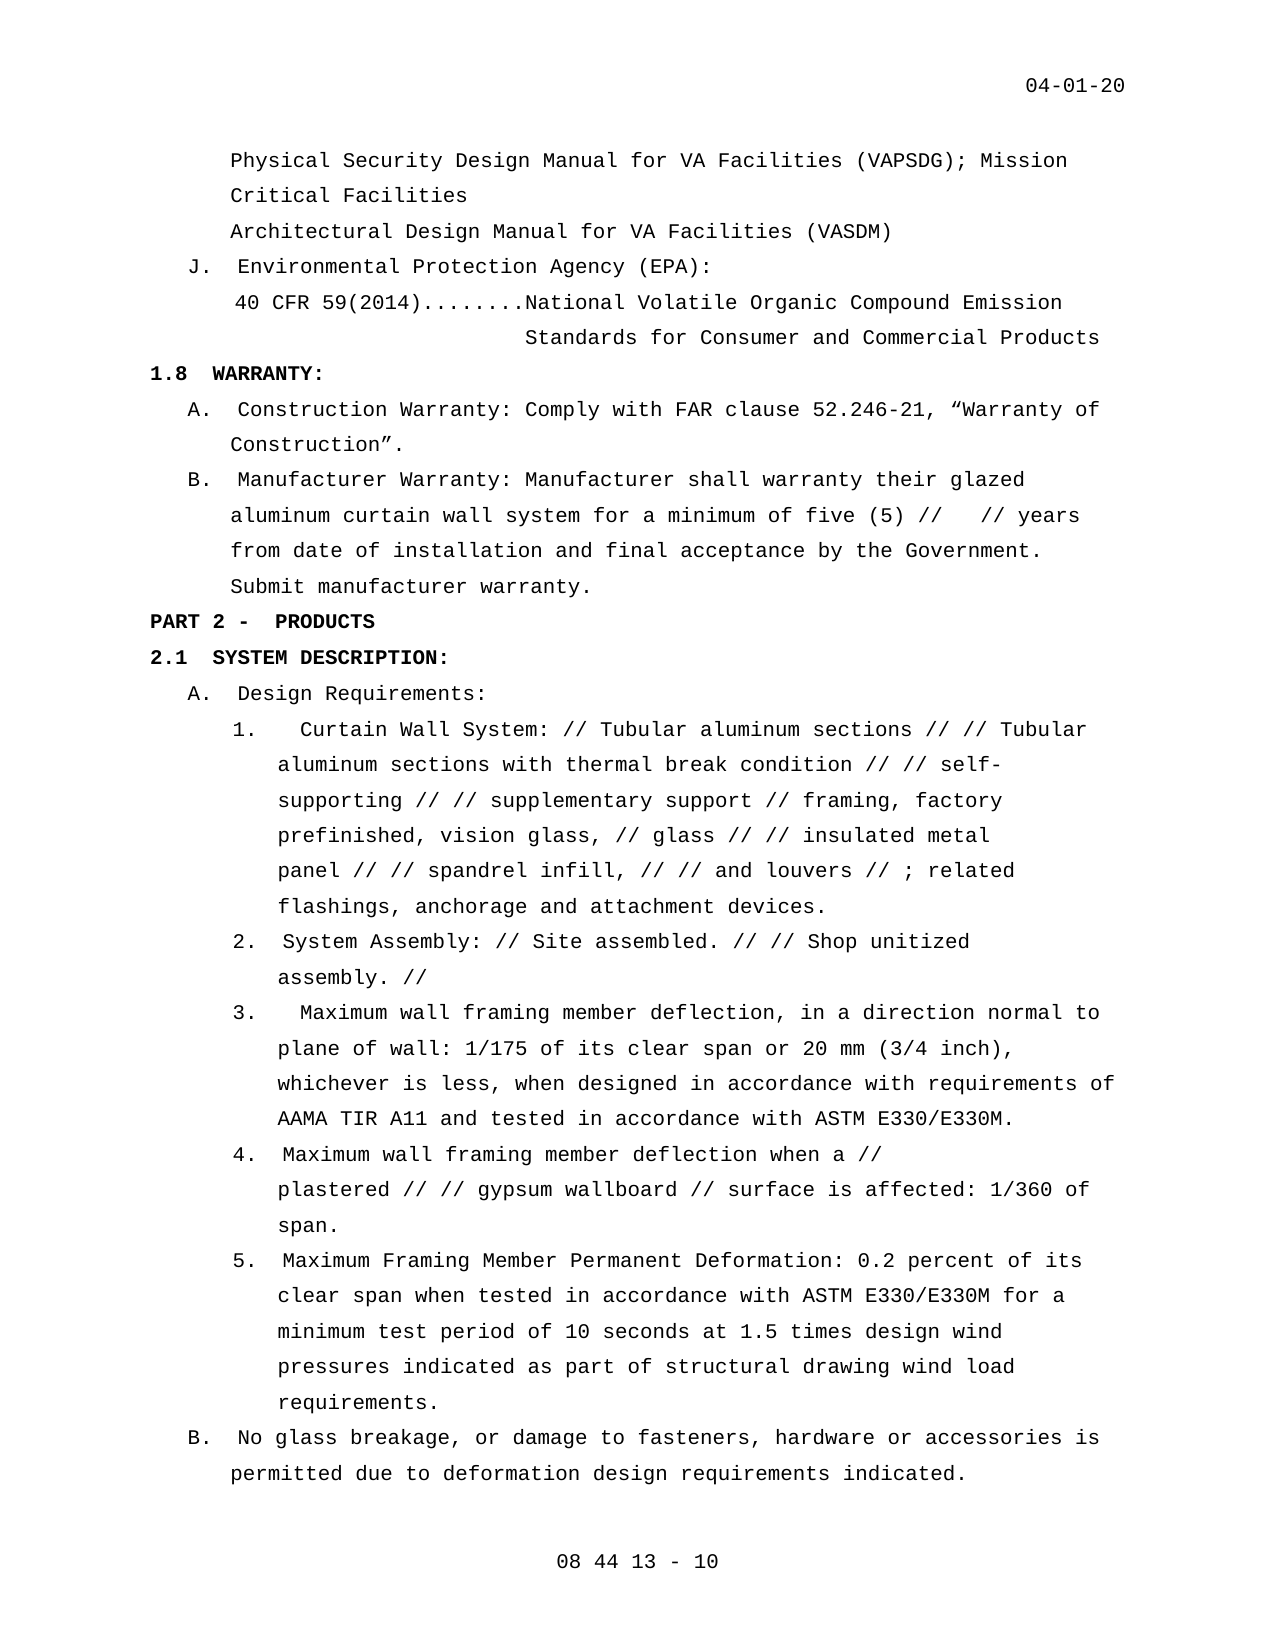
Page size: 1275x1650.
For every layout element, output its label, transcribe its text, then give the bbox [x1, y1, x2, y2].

list System Assembly: // Site assembled. // // Shop unitized assembly. // [232, 931, 1125, 990]
text No glass breakage, or damage to fasteners, hardware or accessories is permitted due to deformation design requirements indicated. [187, 1427, 1125, 1486]
list SYSTEM DESCRIPTION: [150, 647, 1125, 671]
list Maximum wall framing member deflection when a // plastered // // gypsum wallboard // surface is affected: 1/360 of span. [232, 1144, 1125, 1238]
list Physical Security Design Manual for VA Facilities (VAPSDG); Mission Critical Facilities [230, 150, 1125, 209]
list PRODUCTS [150, 611, 1125, 635]
list warranty: [150, 362, 1125, 386]
text Design Requirements: [187, 683, 1125, 707]
list Architectural Design Manual for VA Facilities (VASDM) [230, 221, 1125, 244]
list Curtain Wall System: // Tubular aluminum sections // // Tubular aluminum sections with thermal break condition // // self-supporting // // supplementary support // framing, factory prefinished, vision glass, // glass // // insulated metal panel // // spandrel infill, // // and louvers // ; related flashings, anchorage and attachment devices. [232, 719, 1125, 919]
list Maximum wall framing member deflection, in a direction normal to plane of wall: 1/175 of its clear span or 20 mm (3/4 inch), whichever is less, when designed in accordance with requirements of AAMA TIR A11 and tested in accordance with ASTM E330/E330M. [232, 1002, 1125, 1132]
text Manufacturer Warranty: Manufacturer shall warranty their glazed aluminum curtain wall system for a minimum of five (5) // // years from date of installation and final acceptance by the Government. Submit manufacturer warranty. [187, 469, 1125, 599]
text Construction Warranty: Comply with FAR clause 52.246-21, “Warranty of Construction”. [187, 399, 1125, 458]
text 40 CFR 59(2014) National Volatile Organic Compound Emission Standards for Consumer and Commercial Products [234, 292, 1125, 351]
text Environmental Protection Agency (EPA): [187, 256, 1125, 280]
list Maximum Framing Member Permanent Deformation: 0.2 percent of its clear span when tested in accordance with ASTM E330/E330M for a minimum test period of 10 seconds at 1.5 times design wind pressures indicated as part of structural drawing wind load requirements. [232, 1250, 1125, 1415]
